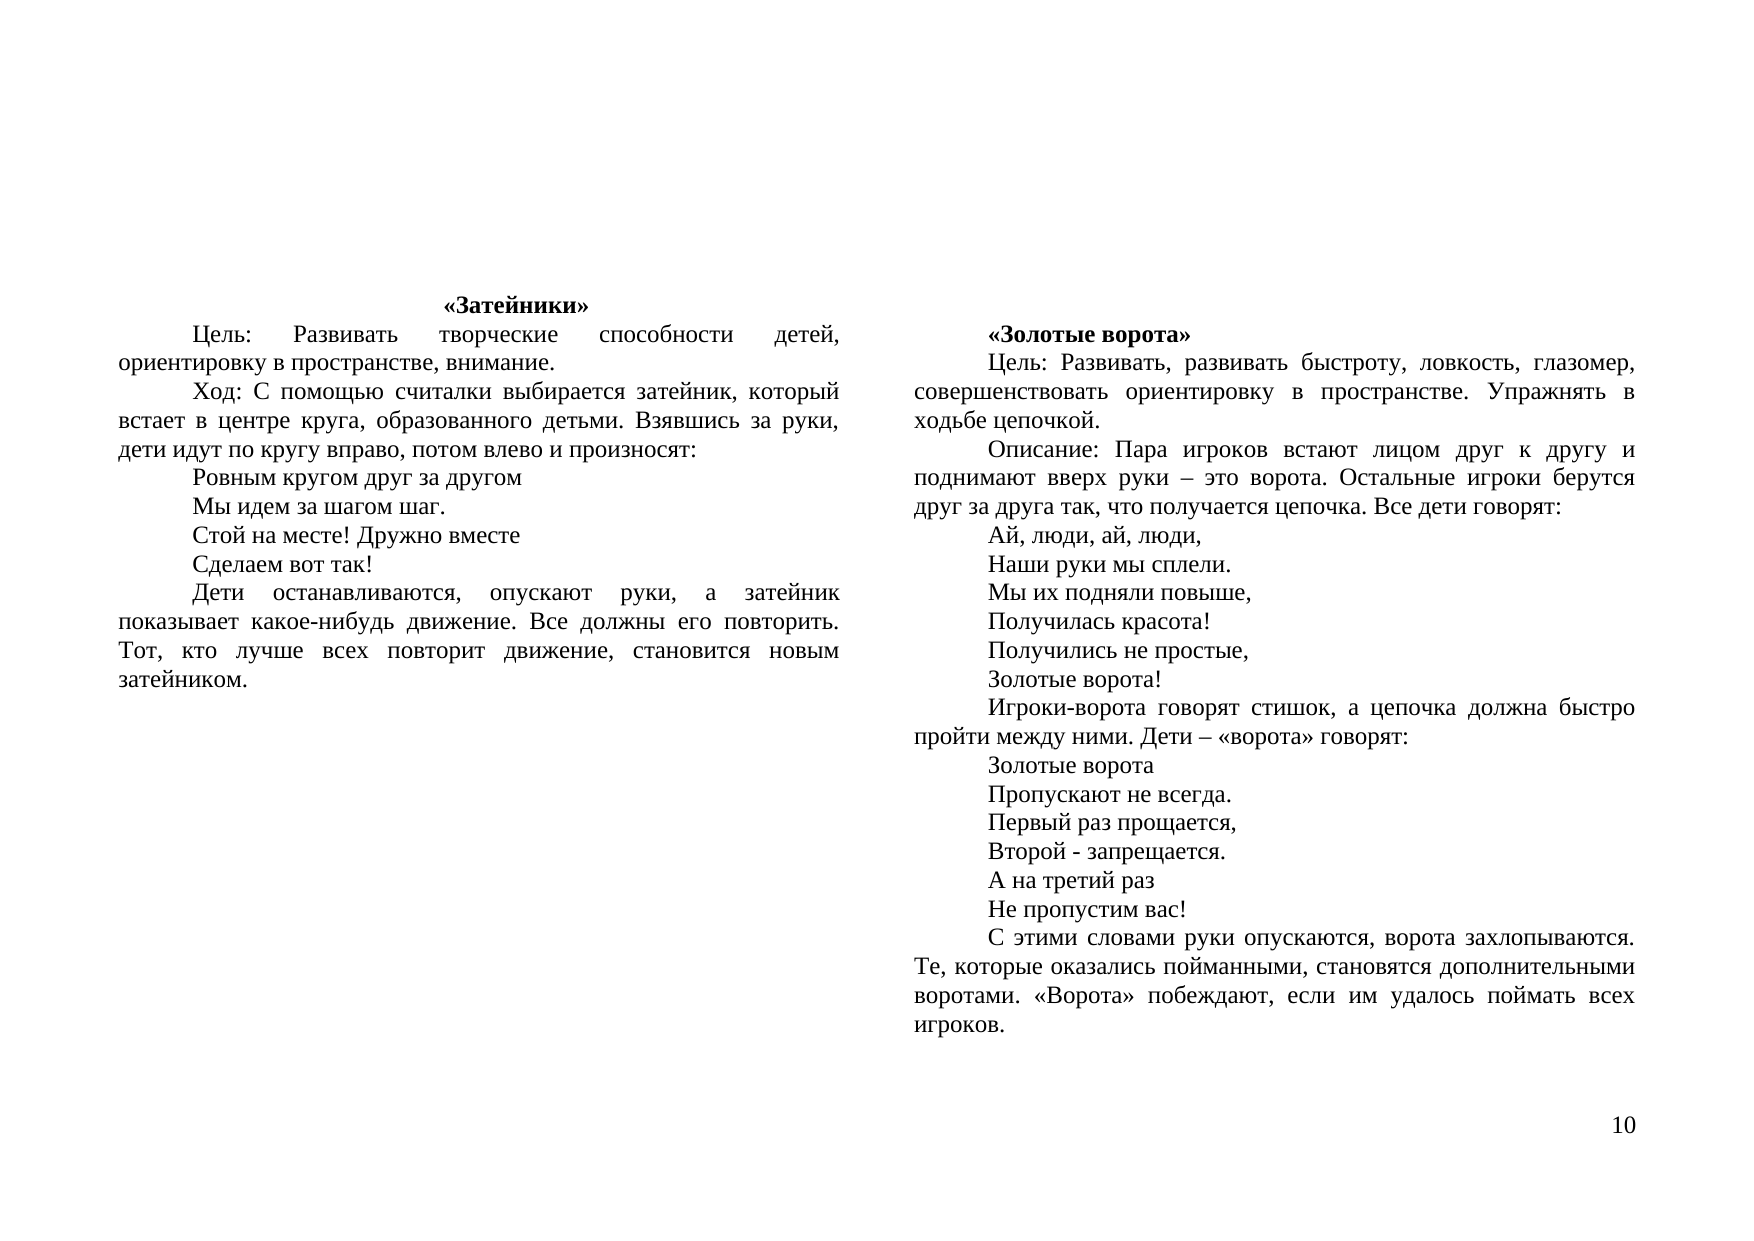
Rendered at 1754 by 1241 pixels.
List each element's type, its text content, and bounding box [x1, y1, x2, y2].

text Получилась красота! [914, 606, 1636, 635]
text Ровным кругом друг за другом [118, 462, 840, 491]
text Наши руки мы сплели. [914, 549, 1636, 577]
text Золотые ворота! [914, 664, 1636, 692]
text Сделаем вот так! [118, 549, 840, 577]
text Мы их подняли повыше, [914, 577, 1636, 606]
text Не пропустим вас! [914, 894, 1636, 922]
text Первый раз прощается, [914, 807, 1636, 836]
text Пропускают не всегда. [914, 779, 1636, 807]
text А на третий раз [914, 865, 1636, 894]
text Описание: Пара игроков встают лицом друг к другу и поднимают вверх руки – это ворота. Остальные игроки берутся друг за друга так, что получается цепочка. Все дети говорят: [914, 434, 1636, 520]
text Золотые ворота [914, 750, 1636, 779]
text Ай, люди, ай, люди, [914, 520, 1636, 549]
text Цель: Развивать творческие способности детей, ориентировку в пространстве, внимание. [118, 319, 840, 376]
text Цель: Развивать, развивать быстроту, ловкость, глазомер, совершенствовать ориентировку в пространстве. Упражнять в ходьбе цепочкой. [914, 347, 1636, 434]
text С этими словами руки опускаются, ворота захлопываются. Те, которые оказались пойманными, становятся дополнительными воротами. «Ворота» побеждают, если им удалось поймать всех игроков. [914, 922, 1636, 1037]
text Дети останавливаются, опускают руки, а затейник показывает какое-нибудь движение. Все должны его повторить. Тот, кто лучше всех повторит движение, становится новым затейником. [118, 577, 840, 692]
text Получились не простые, [914, 635, 1636, 664]
text Стой на месте! Дружно вместе [118, 520, 840, 549]
text «Затейники» [118, 290, 840, 319]
text Ход: С помощью считалки выбирается затейник, который встает в центре круга, образованного детьми. Взявшись за руки, дети идут по кругу вправо, потом влево и произносят: [118, 376, 840, 462]
text Второй - запрещается. [914, 836, 1636, 865]
text Мы идем за шагом шаг. [118, 491, 840, 520]
text Игроки-ворота говорят стишок, а цепочка должна быстро пройти между ними. Дети – «ворота» говорят: [914, 692, 1636, 750]
text «Золотые ворота» [914, 319, 1636, 347]
